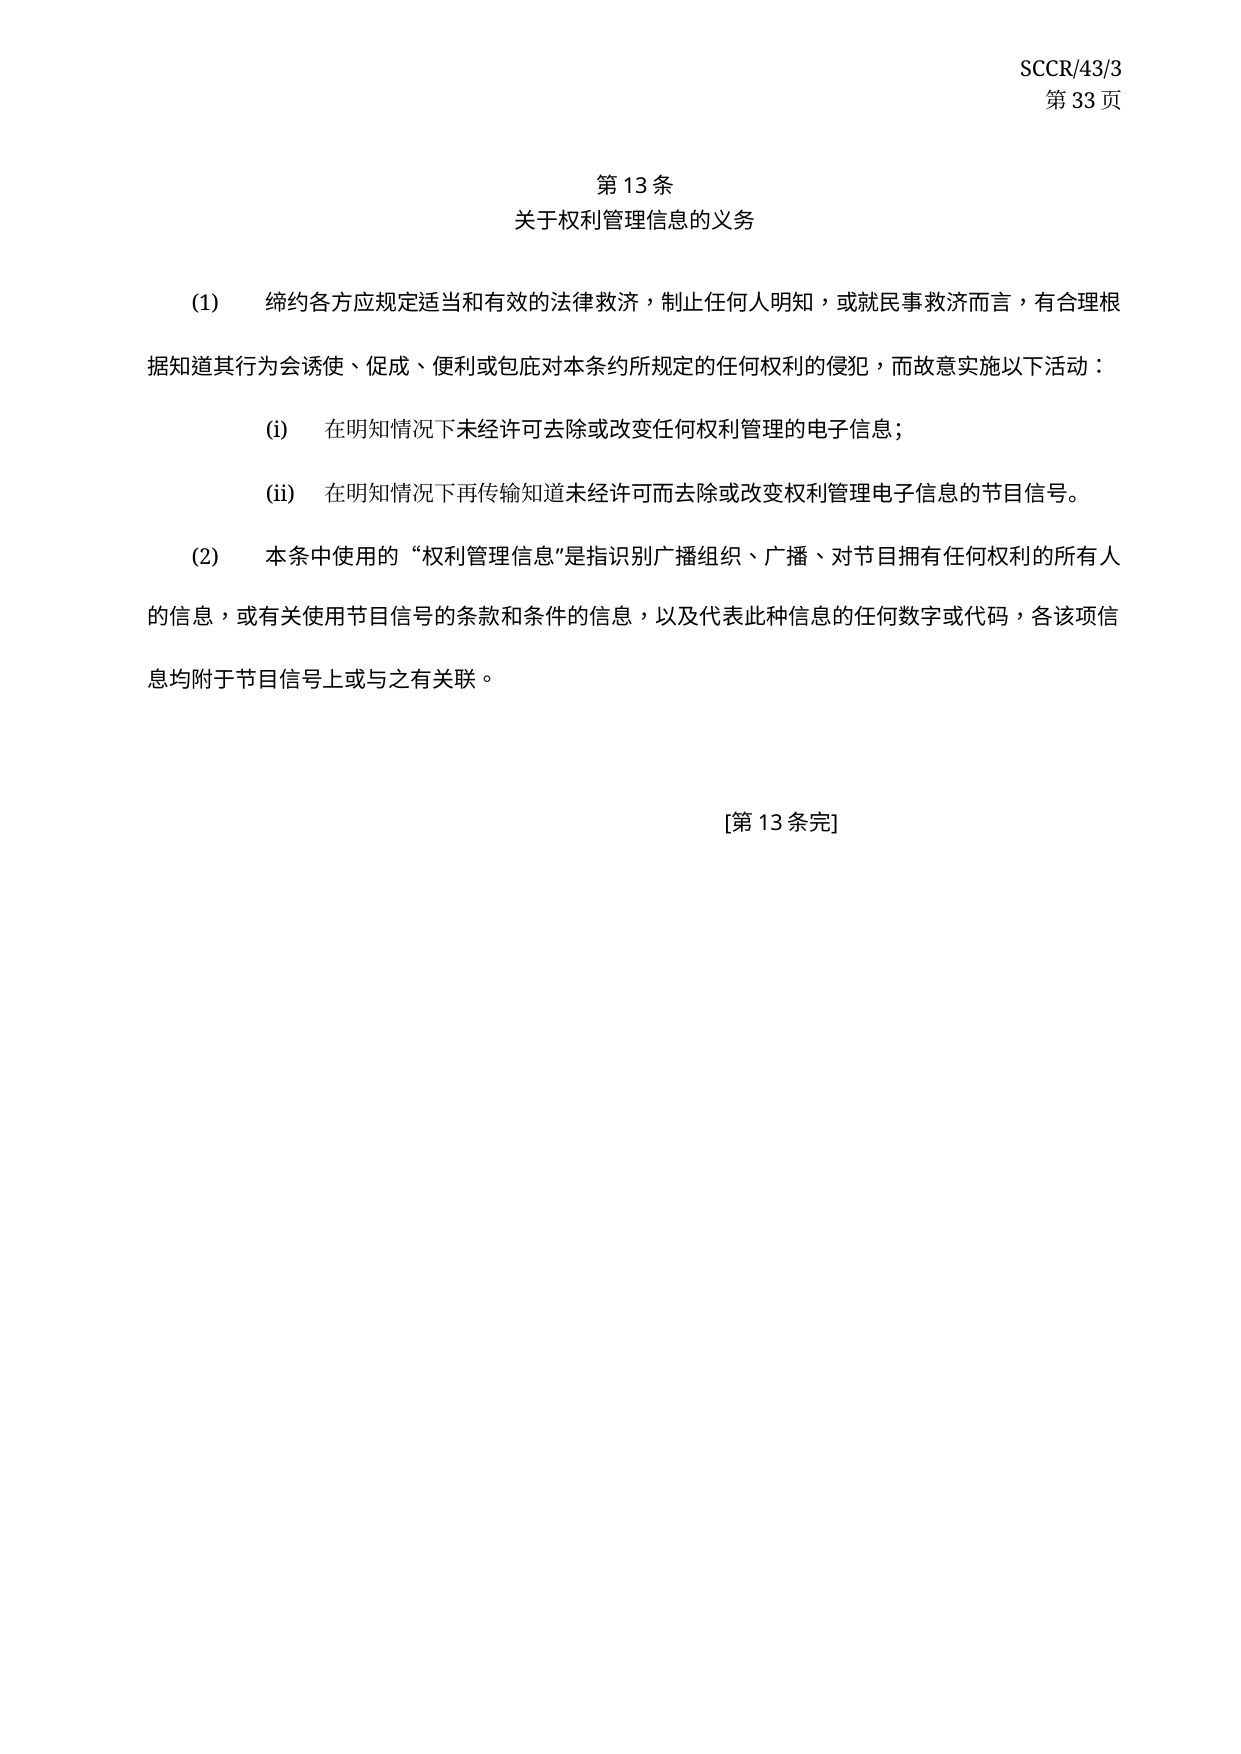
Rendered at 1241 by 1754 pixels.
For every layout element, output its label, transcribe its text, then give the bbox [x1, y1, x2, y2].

text (1) 缔约各方应规定适当和有效的法律救济，制止任何人明知，或就民事救济而言，有合理根据知道其行为会诱使、促成、便利或包庇对本条约所规定的任何权利的侵犯，而故意实施以下活动： [148, 285, 1122, 381]
text (2) 本条中使用的“权利管理信息”是指识别广播组织、广播、对节目拥有任何权利的所有人的信息，或有关使用节目信号的条款和条件的信息，以及代表此种信息的任何数字或代码，各该项信息均附于节目信号上或与之有关联。 [148, 539, 1122, 694]
text [第13条完] [724, 801, 1122, 836]
text (i) 在明知情况下未经许可去除或改变任何权利管理的电子信息； [148, 412, 1122, 444]
text (ii) 在明知情况下再传输知道未经许可而去除或改变权利管理电子信息的节目信号。 [148, 476, 1122, 508]
text 第13条 关于权利管理信息的义务 [148, 164, 1122, 235]
